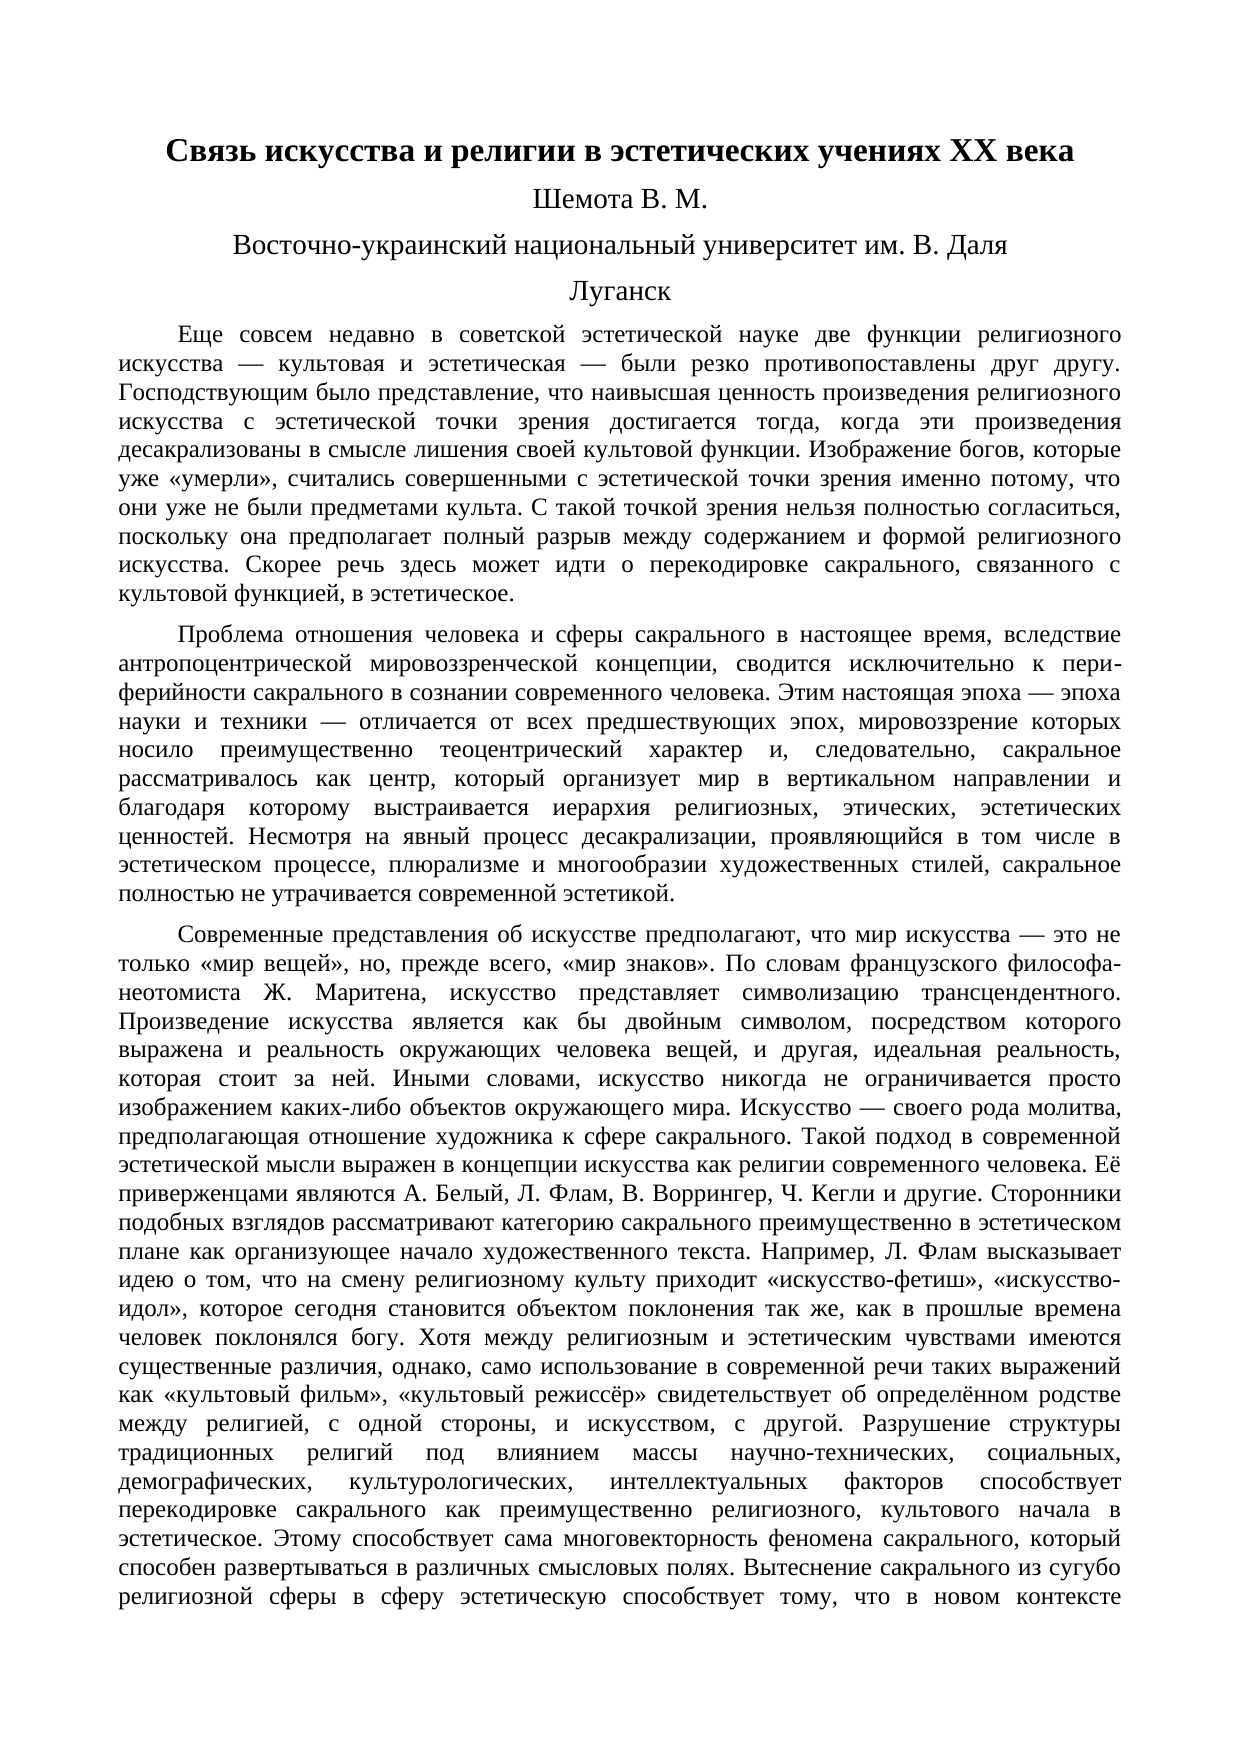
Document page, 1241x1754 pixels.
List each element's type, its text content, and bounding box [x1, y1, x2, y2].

text Связь искусства и религии в эстетических учениях ХХ века [118, 131, 1122, 169]
text Проблема отношения человека и сферы сакрального в настоящее время, вследствие антропоцентрической мировоззренческой концепции, сводится исключительно к периферийности сакрального в сознании современного человека. Этим настоящая эпоха — эпоха науки и техники — отличается от всех предшествующих эпох, мировоззрение которых носило преимущественно теоцентрический характер и, следовательно, сакральное рассматривалось как центр, который организует мир в вертикальном направлении и благодаря которому выстраивается иерархия религиозных, этических, эстетических ценностей. Несмотря на явный процесс десакрализации, проявляющийся в том числе в эстетическом процессе, плюрализме и многообразии художественных стилей, сакральное полностью не утрачивается современной эстетикой. [118, 619, 1122, 907]
text Еще совсем недавно в советской эстетической науке две функции религиозного искусства — культовая и эстетическая — были резко противопоставлены друг другу. Господствующим было представление, что наивысшая ценность произведения религиозного искусства с эстетической точки зрения достигается тогда, когда эти произведения десакрализованы в смысле лишения своей культовой функции. Изображение богов, которые уже «умерли», считались совершенными с эстетической точки зрения именно потому, что они уже не были предметами культа. С такой точкой зрения нельзя полностью согласиться, поскольку она предполагает полный разрыв между содержанием и формой религиозного искусства. Скорее речь здесь может идти о перекодировке сакрального, связанного с культовой функцией, в эстетическое. [118, 319, 1122, 607]
text Восточно-украинский национальный университет им. В. Даля [118, 227, 1122, 261]
text Шемота В. М. [118, 181, 1122, 215]
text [118, 919, 1122, 1609]
text Луганск [118, 273, 1122, 307]
